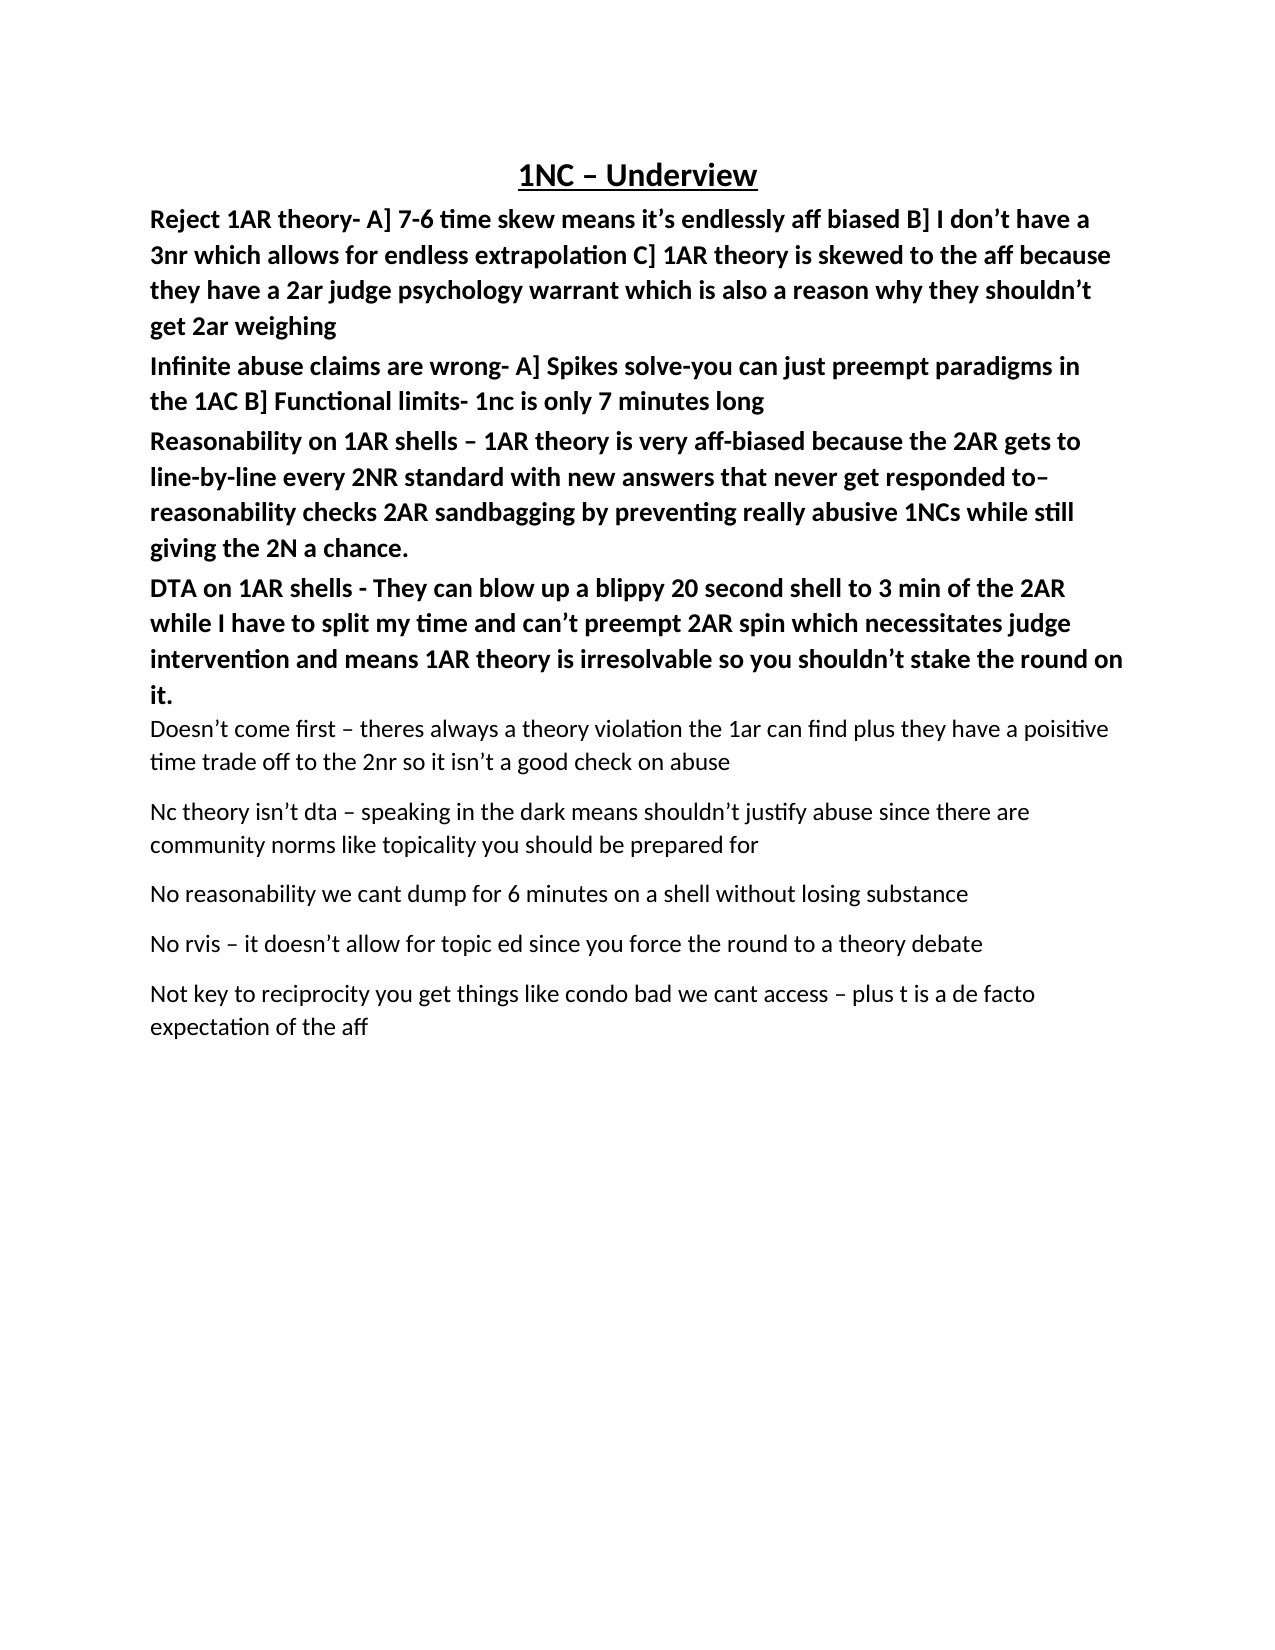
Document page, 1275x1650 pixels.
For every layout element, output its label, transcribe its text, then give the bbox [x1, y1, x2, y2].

subtitle Reasonability on 1AR shells – 1AR theory is very aff-biased because the 2AR gets to line-by-line every 2NR standard with new answers that never get responded to– reasonability checks 2AR sandbagging by preventing really abusive 1NCs while still giving the 2N a chance. [150, 424, 1125, 564]
text Not key to reciprocity you get things like condo bad we cant access – plus t is a de facto expectation of the aff [150, 978, 1125, 1041]
text No reasonability we cant dump for 6 minutes on a shell without losing substance [150, 878, 1125, 909]
text Doesn’t come first – theres always a theory violation the 1ar can find plus they have a poisitive time trade off to the 2nr so it isn’t a good check on abuse [150, 713, 1125, 777]
subtitle DTA on 1AR shells - They can blow up a blippy 20 second shell to 3 min of the 2AR while I have to split my time and can’t preempt 2AR spin which necessitates judge intervention and means 1AR theory is irresolvable so you shouldn’t stake the round on it. [150, 571, 1125, 711]
subtitle Reject 1AR theory- A] 7-6 time skew means it’s endlessly aff biased B] I don’t have a 3nr which allows for endless extrapolation C] 1AR theory is skewed to the aff because they have a 2ar judge psychology warrant which is also a reason why they shouldn’t get 2ar weighing [150, 202, 1125, 342]
text No rvis – it doesn’t allow for topic ed since you force the round to a theory debate [150, 928, 1125, 959]
text Nc theory isn’t dta – speaking in the dark means shouldn’t justify abuse since there are community norms like topicality you should be prepared for [150, 796, 1125, 859]
subtitle Infinite abuse claims are wrong- A] Spikes solve-you can just preempt paradigms in the 1AC B] Functional limits- 1nc is only 7 minutes long [150, 349, 1125, 418]
subtitle 1NC – Underview [150, 154, 1125, 195]
